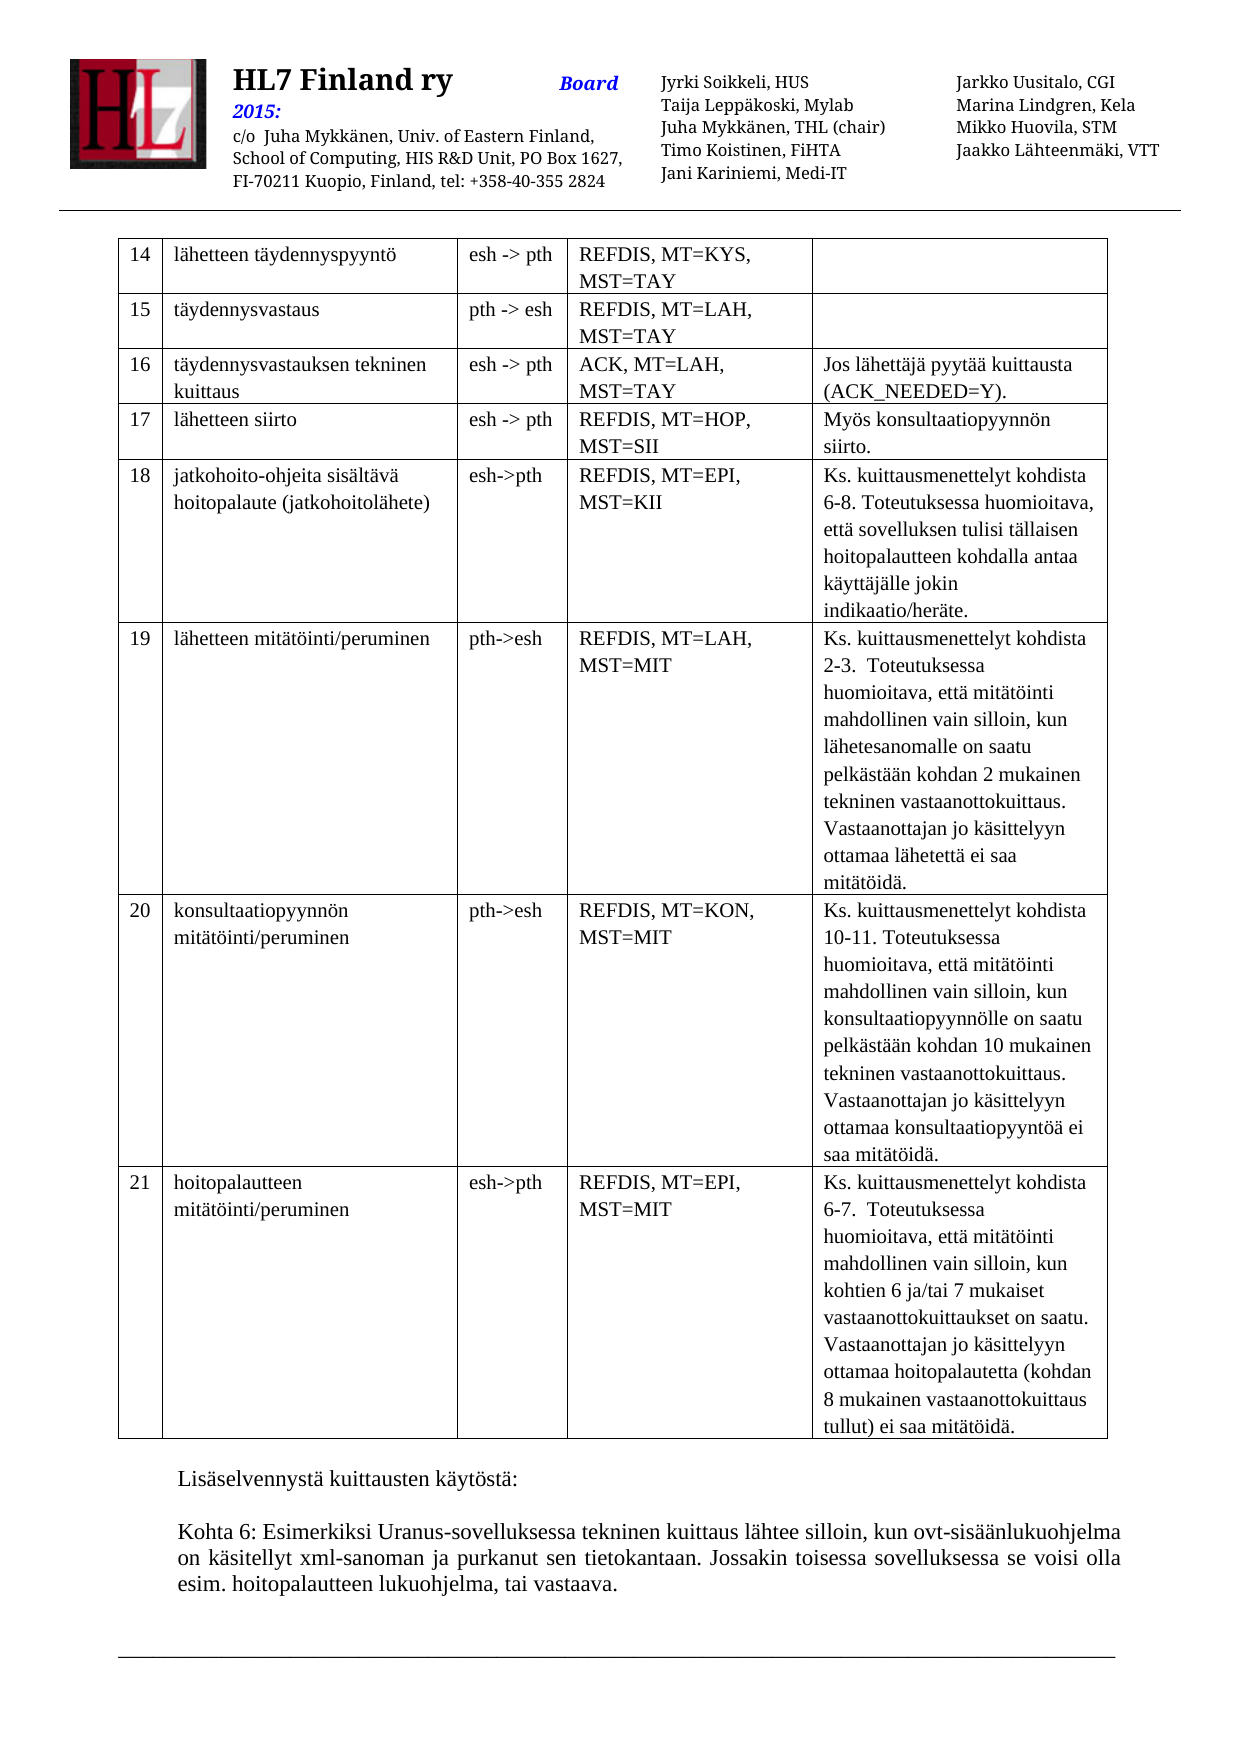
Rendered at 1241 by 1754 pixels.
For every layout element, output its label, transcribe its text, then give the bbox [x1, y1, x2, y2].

table_cell pth->esh [458, 623, 567, 894]
table_cell 18 [119, 460, 162, 622]
text Lisäselvennystä kuittausten käytöstä: [177, 1465, 1122, 1491]
table_cell 19 [119, 623, 162, 894]
table_cell esh->pth [458, 1167, 567, 1438]
table_cell täydennysvastaus [163, 294, 457, 348]
table_cell ACK, MT=LAH, MST=TAY [568, 349, 812, 403]
table_cell REFDIS, MT=KYS, MST=TAY [568, 239, 812, 293]
table_cell pth -> esh [458, 294, 567, 348]
table_cell 15 [119, 294, 162, 348]
table_cell [813, 294, 1107, 348]
table_cell hoitopalautteen mitätöinti/peruminen [163, 1167, 457, 1438]
table_cell lähetteen täydennyspyyntö [163, 239, 457, 293]
table_cell pth->esh [458, 895, 567, 1166]
table_cell 14 [119, 239, 162, 293]
table_cell lähetteen siirto [163, 404, 457, 458]
table_cell [813, 239, 1107, 293]
table_cell REFDIS, MT=LAH, MST=MIT [568, 623, 812, 894]
table_cell 16 [119, 349, 162, 403]
table_cell REFDIS, MT=HOP, MST=SII [568, 404, 812, 458]
table_cell REFDIS, MT=EPI, MST=MIT [568, 1167, 812, 1438]
table_cell 21 [119, 1167, 162, 1438]
table_cell esh -> pth [458, 349, 567, 403]
table_cell esh->pth [458, 460, 567, 622]
table_cell Ks. kuittausmenettelyt kohdista 10-11. Toteutuksessa huomioitava, että mitätöinti mahdollinen vain silloin, kun konsultaatiopyynnölle on saatu pelkästään kohdan 10 mukainen tekninen vastaanottokuittaus. Vastaanottajan jo käsittelyyn ottamaa konsultaatiopyyntöä ei saa mitätöidä. [813, 895, 1107, 1166]
table_cell REFDIS, MT=KON, MST=MIT [568, 895, 812, 1166]
table_cell Ks. kuittausmenettelyt kohdista 6-7. Toteutuksessa huomioitava, että mitätöinti mahdollinen vain silloin, kun kohtien 6 ja/tai 7 mukaiset vastaanottokuittaukset on saatu. Vastaanottajan jo käsittelyyn ottamaa hoitopalautetta (kohdan 8 mukainen vastaanottokuittaus tullut) ei saa mitätöidä. [813, 1167, 1107, 1438]
table_cell Ks. kuittausmenettelyt kohdista 2-3. Toteutuksessa huomioitava, että mitätöinti mahdollinen vain silloin, kun lähetesanomalle on saatu pelkästään kohdan 2 mukainen tekninen vastaanottokuittaus. Vastaanottajan jo käsittelyyn ottamaa lähetettä ei saa mitätöidä. [813, 623, 1107, 894]
table_cell konsultaatiopyynnön mitätöinti/peruminen [163, 895, 457, 1166]
table_cell 20 [119, 895, 162, 1166]
table_cell esh -> pth [458, 239, 567, 293]
table_cell esh -> pth [458, 404, 567, 458]
table_cell 17 [119, 404, 162, 458]
table_cell täydennysvastauksen tekninen kuittaus [163, 349, 457, 403]
table_cell REFDIS, MT=LAH, MST=TAY [568, 294, 812, 348]
table_cell jatkohoito-ohjeita sisältävä hoitopalaute (jatkohoitolähete) [163, 460, 457, 622]
table_cell lähetteen mitätöinti/peruminen [163, 623, 457, 894]
picture [70, 59, 207, 169]
table_cell Myös konsultaatiopyynnön siirto. [813, 404, 1107, 458]
table_cell Jos lähettäjä pyytää kuittausta (ACK_NEEDED=Y). [813, 349, 1107, 403]
text Kohta 6: Esimerkiksi Uranus-sovelluksessa tekninen kuittaus lähtee silloin, kun ovt-sisäänlukuohjelma on käsitellyt xml-sanoman ja purkanut sen tietokantaan. Jossakin toisessa sovelluksessa se voisi olla esim. hoitopalautteen lukuohjelma, tai vastaava. [177, 1518, 1122, 1597]
table_cell REFDIS, MT=EPI, MST=KII [568, 460, 812, 622]
table_cell Ks. kuittausmenettelyt kohdista 6-8. Toteutuksessa huomioitava, että sovelluksen tulisi tällaisen hoitopalautteen kohdalla antaa käyttäjälle jokin indikaatio/heräte. [813, 460, 1107, 622]
